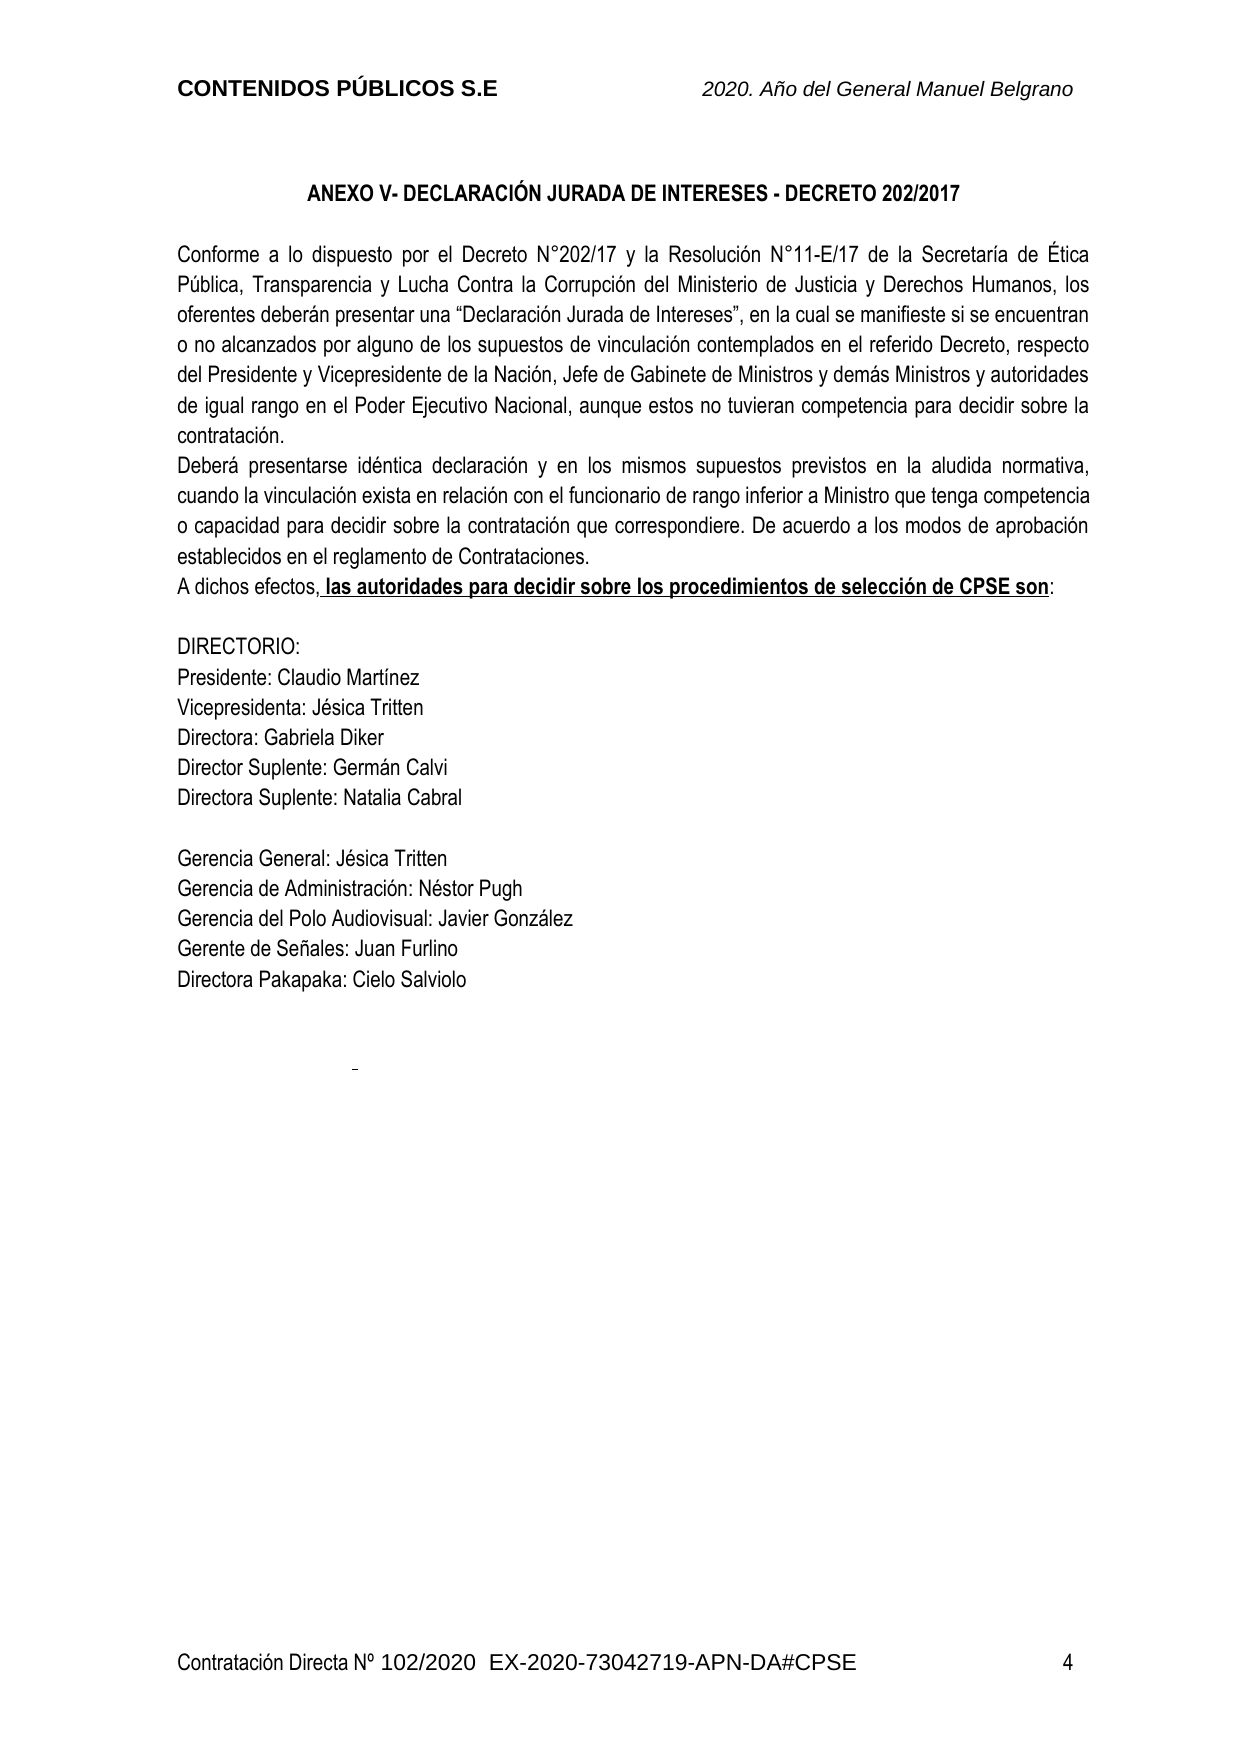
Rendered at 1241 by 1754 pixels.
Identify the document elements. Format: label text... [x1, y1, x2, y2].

text Gerente de Señales: Juan Furlino [177, 935, 1090, 962]
text Directora Suplente: Natalia Cabral [177, 784, 1090, 811]
text A dichos efectos, las autoridades para decidir sobre los procedimientos de selección de CPSE son: [177, 573, 1090, 599]
text Deberá presentarse idéntica declaración y en los mismos supuestos previstos en la aludida normativa, cuando la vinculación exista en relación con el funcionario de rango inferior a Ministro que tenga competencia o capacidad para decidir sobre la contratación que correspondiere. De acuerdo a los modos de aprobación establecidos en el reglamento de Contrataciones. [177, 452, 1090, 569]
text Director Suplente: Germán Calvi [177, 754, 1090, 781]
text Gerencia de Administración: Néstor Pugh [177, 875, 1090, 901]
text Directora Pakapaka: Cielo Salviolo [177, 966, 1090, 992]
text Gerencia del Polo Audiovisual: Javier González [177, 905, 1090, 932]
text Directora: Gabriela Diker [177, 724, 1090, 750]
text DIRECTORIO: [177, 633, 1090, 660]
text Gerencia General: Jésica Tritten [177, 845, 1090, 871]
text Conforme a lo dispuesto por el Decreto N°202/17 y la Resolución N°11-E/17 de la Secretaría de Ética Pública, Transparencia y Lucha Contra la Corrupción del Ministerio de Justicia y Derechos Humanos, los oferentes deberán presentar una “Declaración Jurada de Intereses”, en la cual se manifieste si se encuentran o no alcanzados por alguno de los supuestos de vinculación contemplados en el referido Decreto, respecto del Presidente y Vicepresidente de la Nación, Jefe de Gabinete de Ministros y demás Ministros y autoridades de igual rango en el Poder Ejecutivo Nacional, aunque estos no tuvieran competencia para decidir sobre la contratación. [177, 241, 1090, 448]
text Vicepresidenta: Jésica Tritten [177, 694, 1090, 720]
text ANEXO V- DECLARACIÓN JURADA DE INTERESES - DECRETO 202/2017 [177, 180, 1090, 207]
text Presidente: Claudio Martínez [177, 663, 1090, 690]
